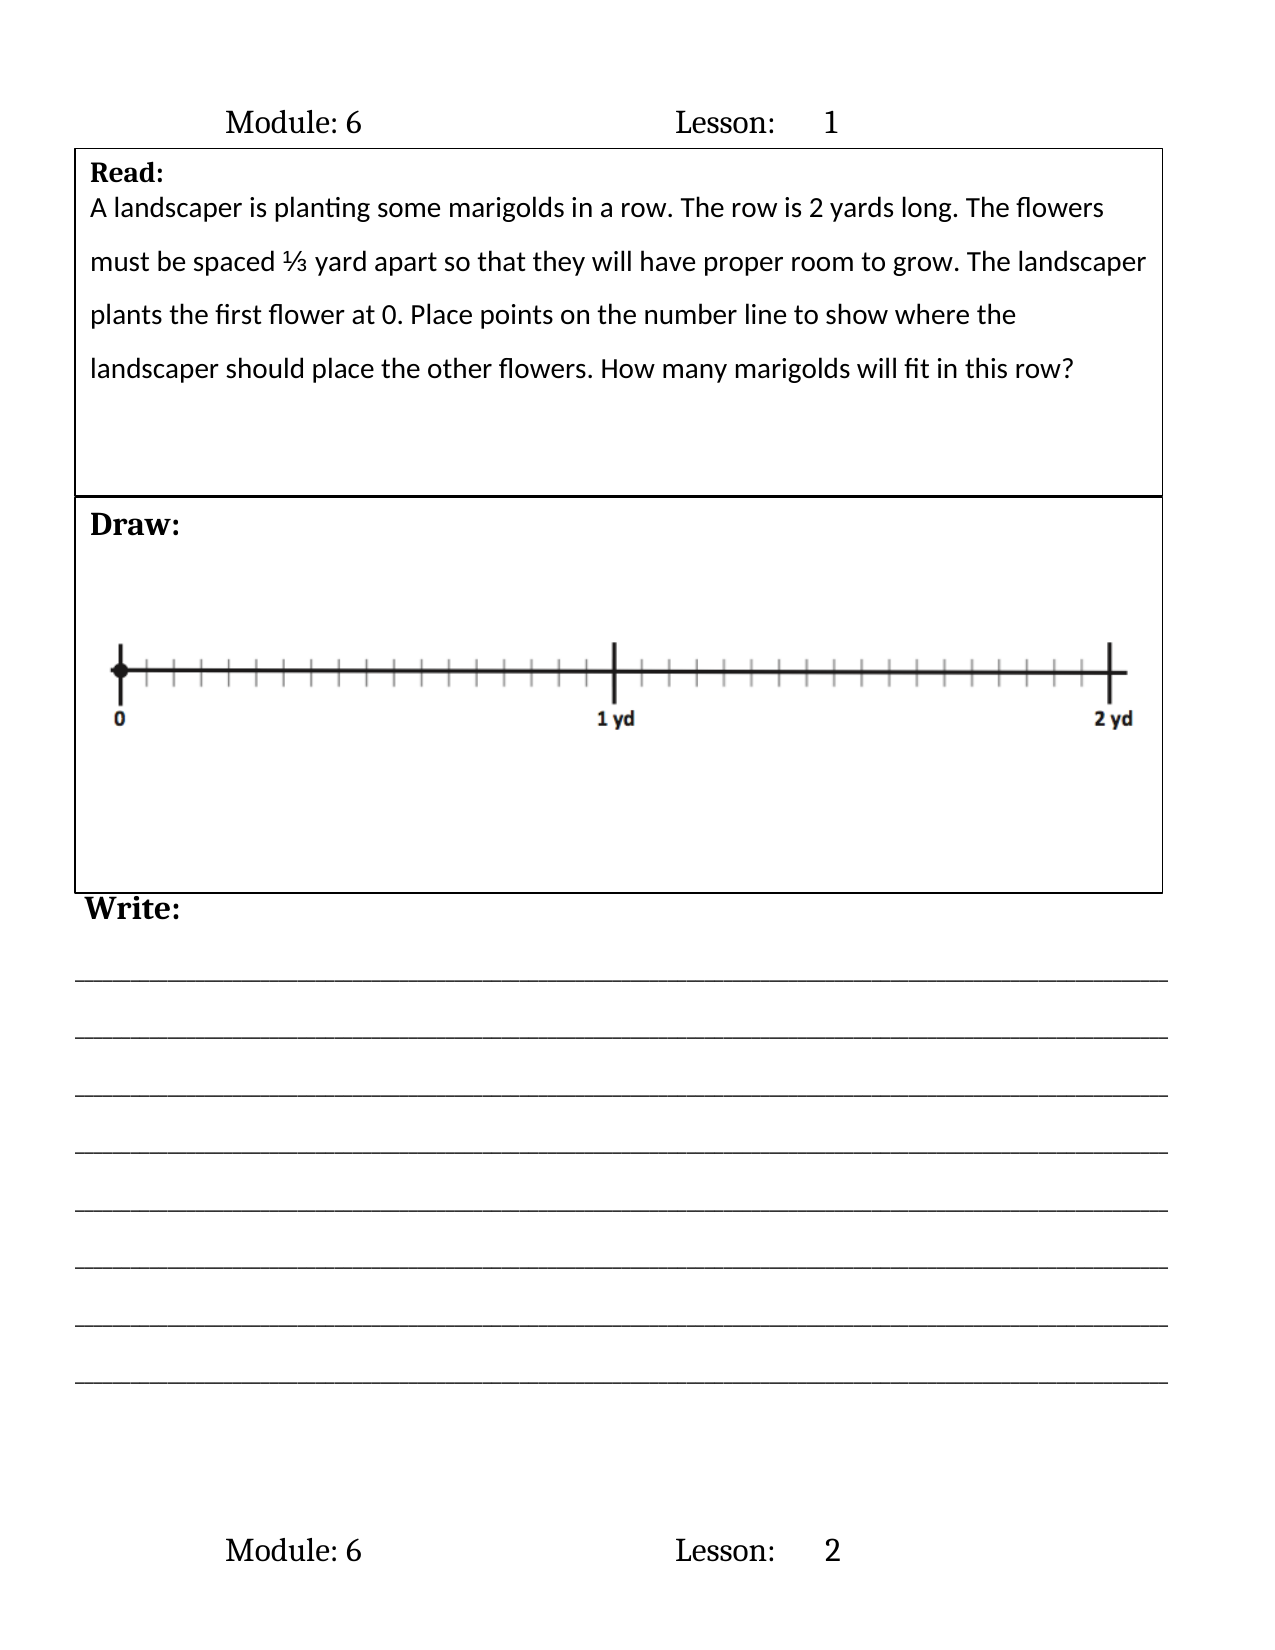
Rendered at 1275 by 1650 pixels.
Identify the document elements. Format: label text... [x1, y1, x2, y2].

text ______________________________________________________________________________________________________________________ [75, 1072, 1200, 1100]
text ______________________________________________________________________________________________________________________ [75, 1244, 1200, 1273]
picture [102, 619, 1146, 739]
text ______________________________________________________________________________________________________________________ [75, 1187, 1200, 1215]
text Module: 6 Lesson: 2 [75, 1532, 1200, 1570]
text ______________________________________________________________________________________________________________________ [75, 1302, 1200, 1330]
text ______________________________________________________________________________________________________________________ [75, 1359, 1200, 1388]
text Module: 6 Lesson: 1 [75, 104, 1200, 142]
text Write: [84, 889, 1200, 928]
text ______________________________________________________________________________________________________________________ [75, 1014, 1200, 1043]
text ______________________________________________________________________________________________________________________ [75, 957, 1200, 985]
text ______________________________________________________________________________________________________________________ [75, 1129, 1200, 1158]
